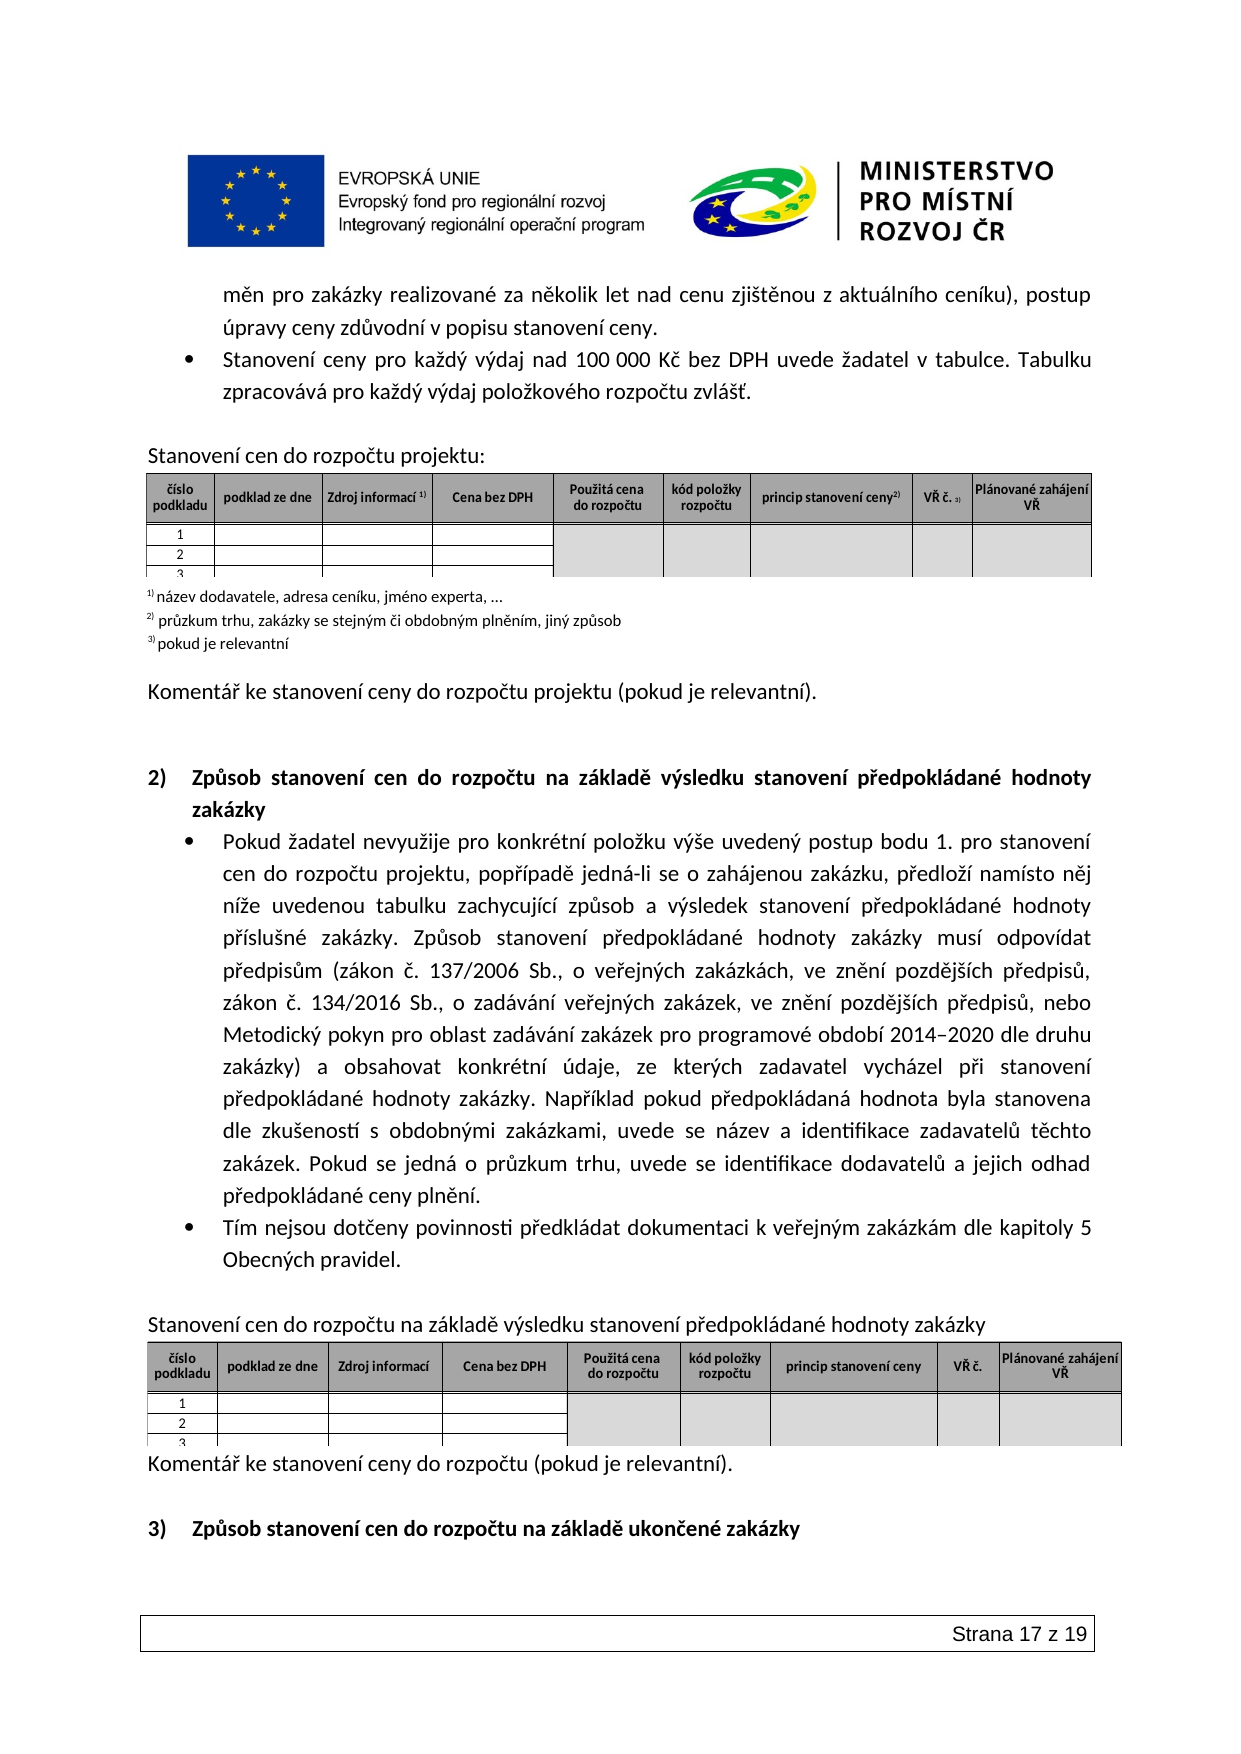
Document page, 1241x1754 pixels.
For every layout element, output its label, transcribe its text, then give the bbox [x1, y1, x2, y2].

text Stanovení cen do rozpočtu projektu: [148, 441, 1093, 469]
picture [157, 123, 1083, 277]
list Stanovení ceny pro každý výdaj nad 100 000 Kč bez DPH uvede žadatel v tabulce. Tabulku zpracovává pro každý výdaj položkového rozpočtu zvlášť. [185, 345, 1093, 405]
text 2) průzkum trhu, zakázky se stejným či obdobným plněním, jiný způsob [146, 610, 1093, 630]
text Stanovení cen do rozpočtu na základě výsledku stanovení předpokládané hodnoty zakázky [148, 1310, 1093, 1338]
text Komentář ke stanovení ceny do rozpočtu (pokud je relevantní). [148, 1449, 1093, 1477]
text 3) pokud je relevantní [148, 633, 1093, 653]
list Způsob stanovení cen do rozpočtu na základě ukončené zakázky [148, 1514, 1093, 1542]
text Komentář ke stanovení ceny do rozpočtu projektu (pokud je relevantní). [148, 677, 1093, 705]
list Tím nejsou dotčeny povinnosti předkládat dokumentaci k veřejným zakázkám dle kapitoly 5 Obecných pravidel. [185, 1213, 1093, 1273]
text 1) název dodavatele, adresa ceníku, jméno experta, … [146, 587, 1093, 607]
list Způsob stanovení cen do rozpočtu na základě výsledku stanovení předpokládané hodnoty zakázky [148, 763, 1093, 823]
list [185, 148, 1093, 341]
list Pokud žadatel nevyužije pro konkrétní položku výše uvedený postup bodu 1. pro stanovení cen do rozpočtu projektu, popřípadě jedná-li se o zahájenou zakázku, předloží namísto něj níže uvedenou tabulku zachycující způsob a výsledek stanovení předpokládané hodnoty příslušné zakázky. Způsob stanovení předpokládané hodnoty zakázky musí odpovídat předpisům (zákon č. 137/2006 Sb., o veřejných zakázkách, ve znění pozdějších předpisů, zákon č. 134/2016 Sb., o zadávání veřejných zakázek, ve znění pozdějších předpisů, nebo Metodický pokyn pro oblast zadávání zakázek pro programové období 2014–2020 dle druhu zakázky) a obsahovat konkrétní údaje, ze kterých zadavatel vycházel při stanovení předpokládané hodnoty zakázky. Například pokud předpokládaná hodnota byla stanovena dle zkušeností s obdobnými zakázkami, uvede se název a identifikace zadavatelů těchto zakázek. Pokud se jedná o průzkum trhu, uvede se identifikace dodavatelů a jejich odhad předpokládané ceny plnění. [185, 827, 1093, 1209]
